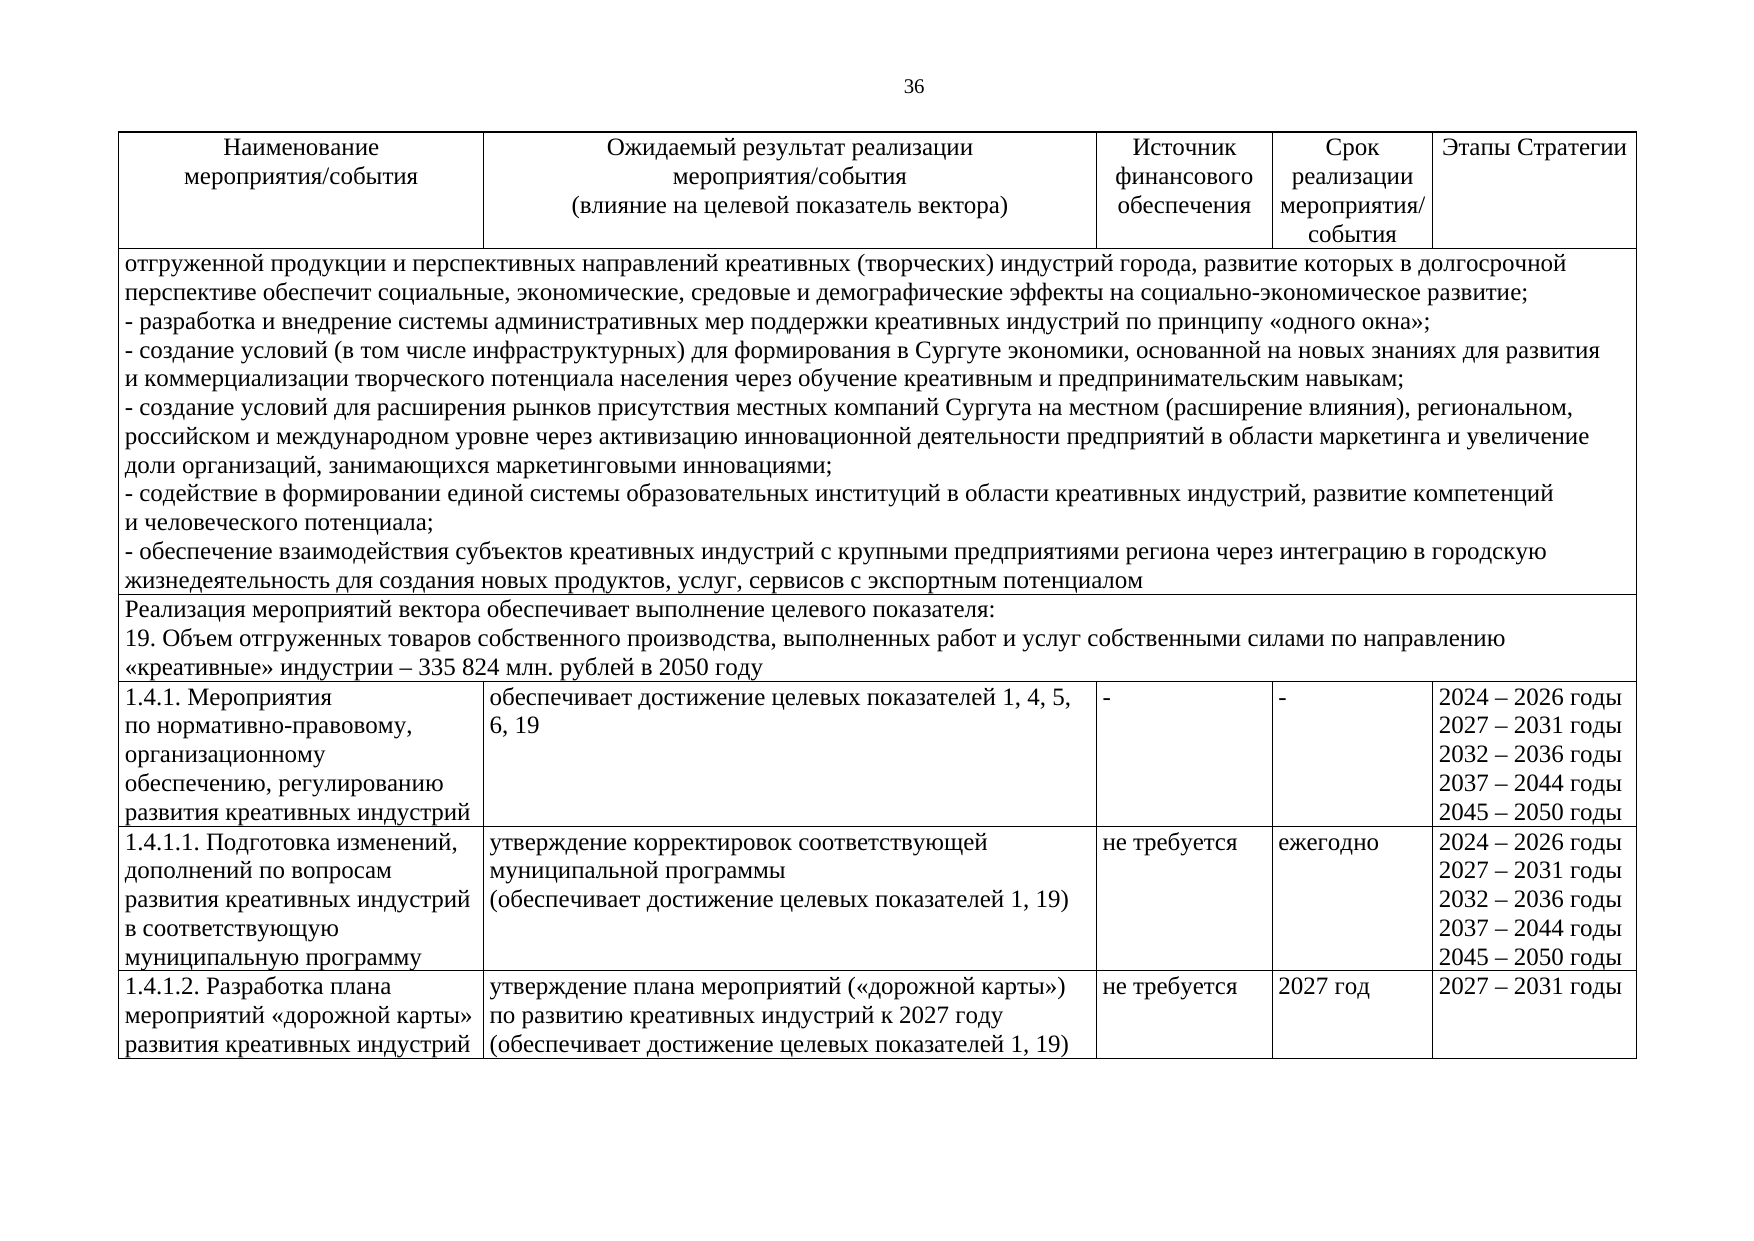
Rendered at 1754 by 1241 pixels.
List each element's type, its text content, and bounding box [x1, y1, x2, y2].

table_cell обеспечивает достижение целевых показателей 1, 4, 5, 6, 19 [484, 682, 1096, 826]
table_cell 2024 – 2026 годы 2027 – 2031 годы 2032 – 2036 годы 2037 – 2044 годы 2045 – 2050 годы [1433, 682, 1636, 826]
table_cell 2027 год [1273, 971, 1432, 1058]
table_header Этапы Стратегии [1433, 133, 1636, 247]
table_header Источник финансового обеспечения [1097, 133, 1272, 247]
table_cell утверждение плана мероприятий («дорожной карты») по развитию креативных индустрий к 2027 году (обеспечивает достижение целевых показателей 1, 19) [484, 971, 1096, 1058]
table_header Срок реализации мероприятия/ события [1273, 133, 1432, 247]
table_cell не требуется [1097, 971, 1272, 1058]
table_cell 2027 – 2031 годы [1433, 971, 1636, 1058]
table_cell утверждение корректировок соответствующей муниципальной программы (обеспечивает достижение целевых показателей 1, 19) [484, 827, 1096, 970]
table_cell 1.4.1. Мероприятия по нормативно-правовому, организационному обеспечению, регулированию развития креативных индустрий [119, 682, 483, 826]
table_cell 1.4.1.1. Подготовка изменений, дополнений по вопросам развития креативных индустрий в соответствующую муниципальную программу [119, 827, 483, 970]
table_header Наименование мероприятия/события [119, 133, 483, 247]
table_cell 2024 – 2026 годы 2027 – 2031 годы 2032 – 2036 годы 2037 – 2044 годы 2045 – 2050 годы [1433, 827, 1636, 970]
table_cell ежегодно [1273, 827, 1432, 970]
table_cell Реализация мероприятий вектора обеспечивает выполнение целевого показателя: 19. Объем отгруженных товаров собственного производства, выполненных работ и услуг собственными силами по направлению «креативные» индустрии – 335 824 млн. рублей в 2050 году [119, 595, 1636, 681]
table_header Ожидаемый результат реализации мероприятия/события (влияние на целевой показатель вектора) [484, 133, 1096, 247]
table_cell - [1097, 682, 1272, 826]
table_cell - [1273, 682, 1432, 826]
table_cell не требуется [1097, 827, 1272, 970]
